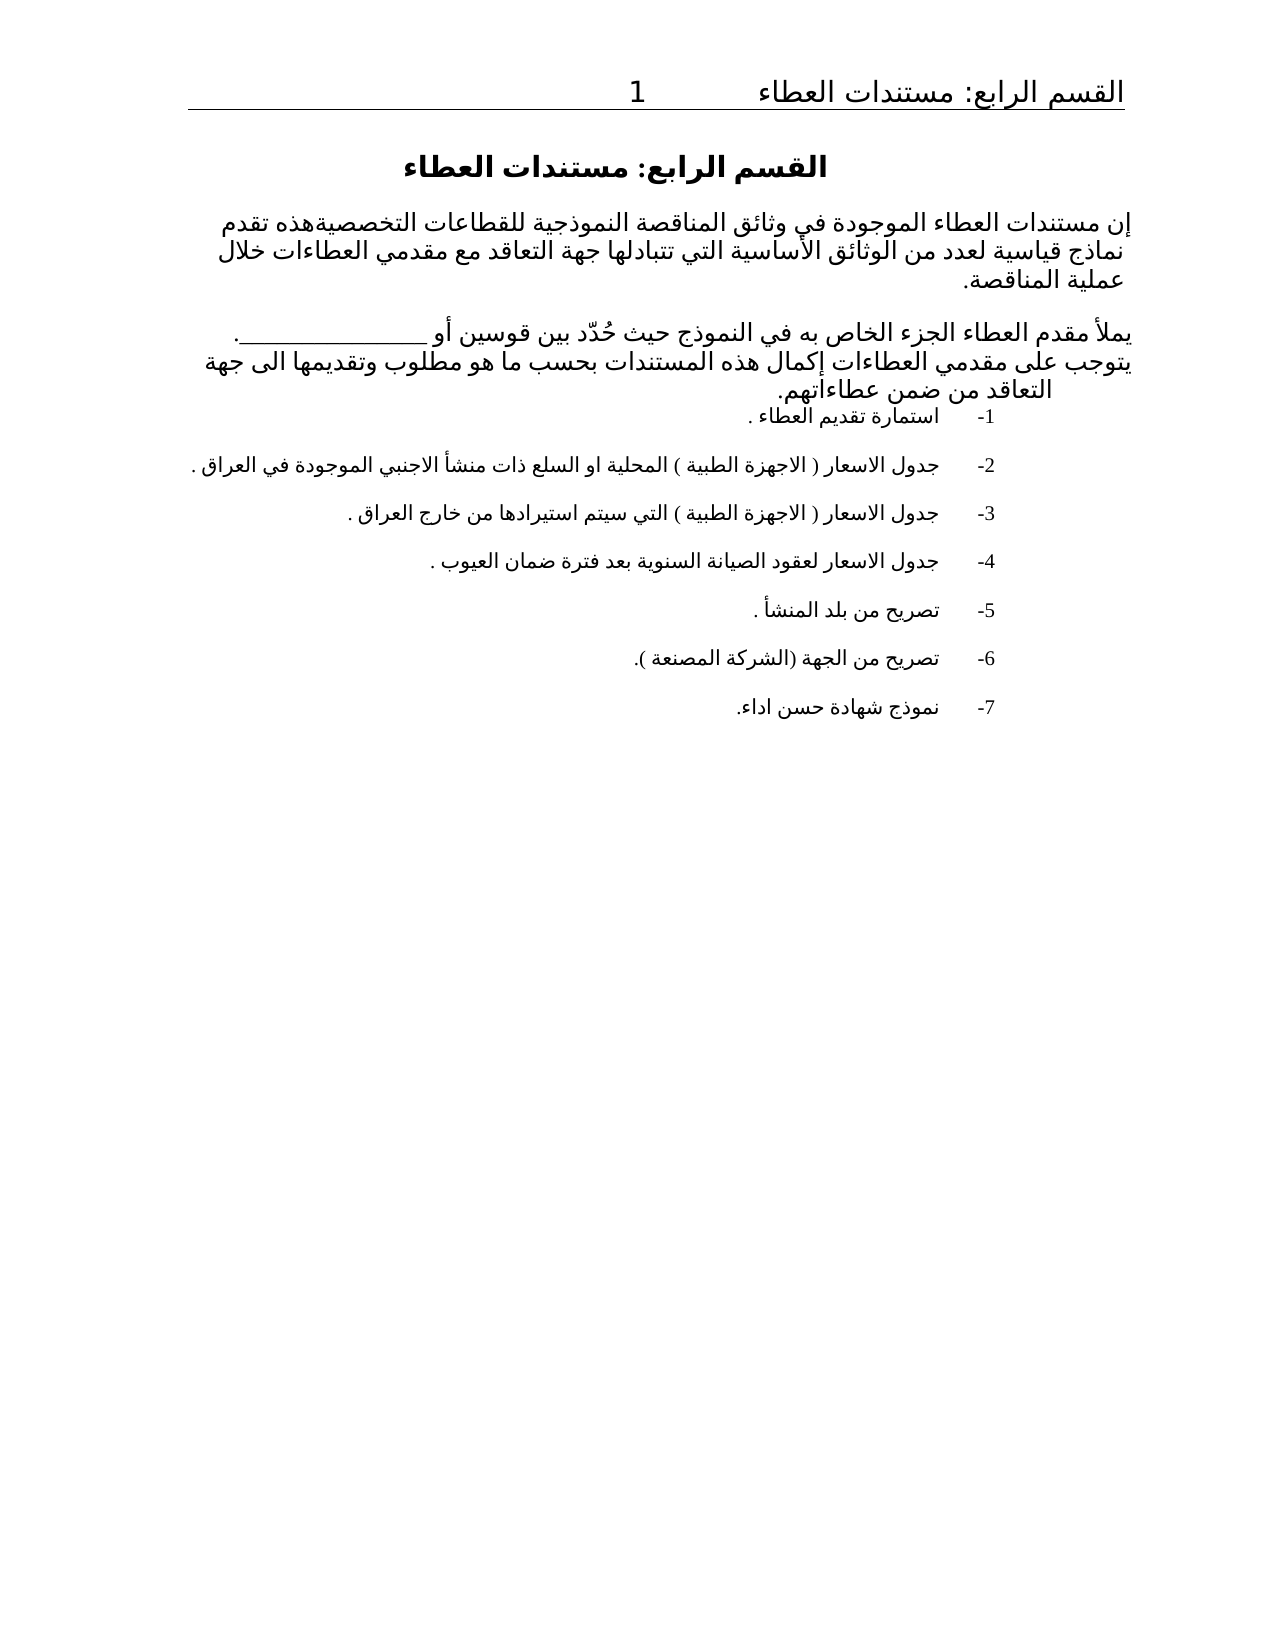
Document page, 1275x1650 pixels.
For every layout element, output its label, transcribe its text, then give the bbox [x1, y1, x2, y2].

list تصريح من الجهة (الشركة المصنعة ). [187, 646, 977, 670]
list جدول الاسعار ( الاجهزة الطبية ) المحلية او السلع ذات منشأ الاجنبي الموجودة في العراق . [187, 453, 977, 477]
text يملأ مقدم العطاء الجزء الخاص به في النموذج حيث حُدّد بين قوسين أو _______________. [187, 318, 1132, 347]
list استمارة تقديم العطاء . [187, 404, 977, 428]
text إن مستندات العطاء الموجودة في وثائق المناقصة النموذجية للقطاعات التخصصيةهذه تقدم نماذج قياسية لعدد من الوثائق الأساسية التي تتبادلها جهة التعاقد مع مقدمي العطاءات خلال عملية المناقصة. [187, 208, 1132, 294]
list تصريح من بلد المنشأ . [187, 598, 977, 622]
text يتوجب على مقدمي العطاءات إكمال هذه المستندات بحسب ما هو مطلوب وتقديمها الى جهة التعاقد من ضمن عطاءاتهم. [187, 347, 1132, 404]
list جدول الاسعار لعقود الصيانة السنوية بعد فترة ضمان العيوب . [187, 549, 977, 573]
text القسم الرابع: مستندات العطاء [99, 150, 1132, 183]
list نموذج شهادة حسن اداء. [187, 695, 977, 719]
list جدول الاسعار ( الاجهزة الطبية ) التي سيتم استيرادها من خارج العراق . [187, 501, 977, 525]
